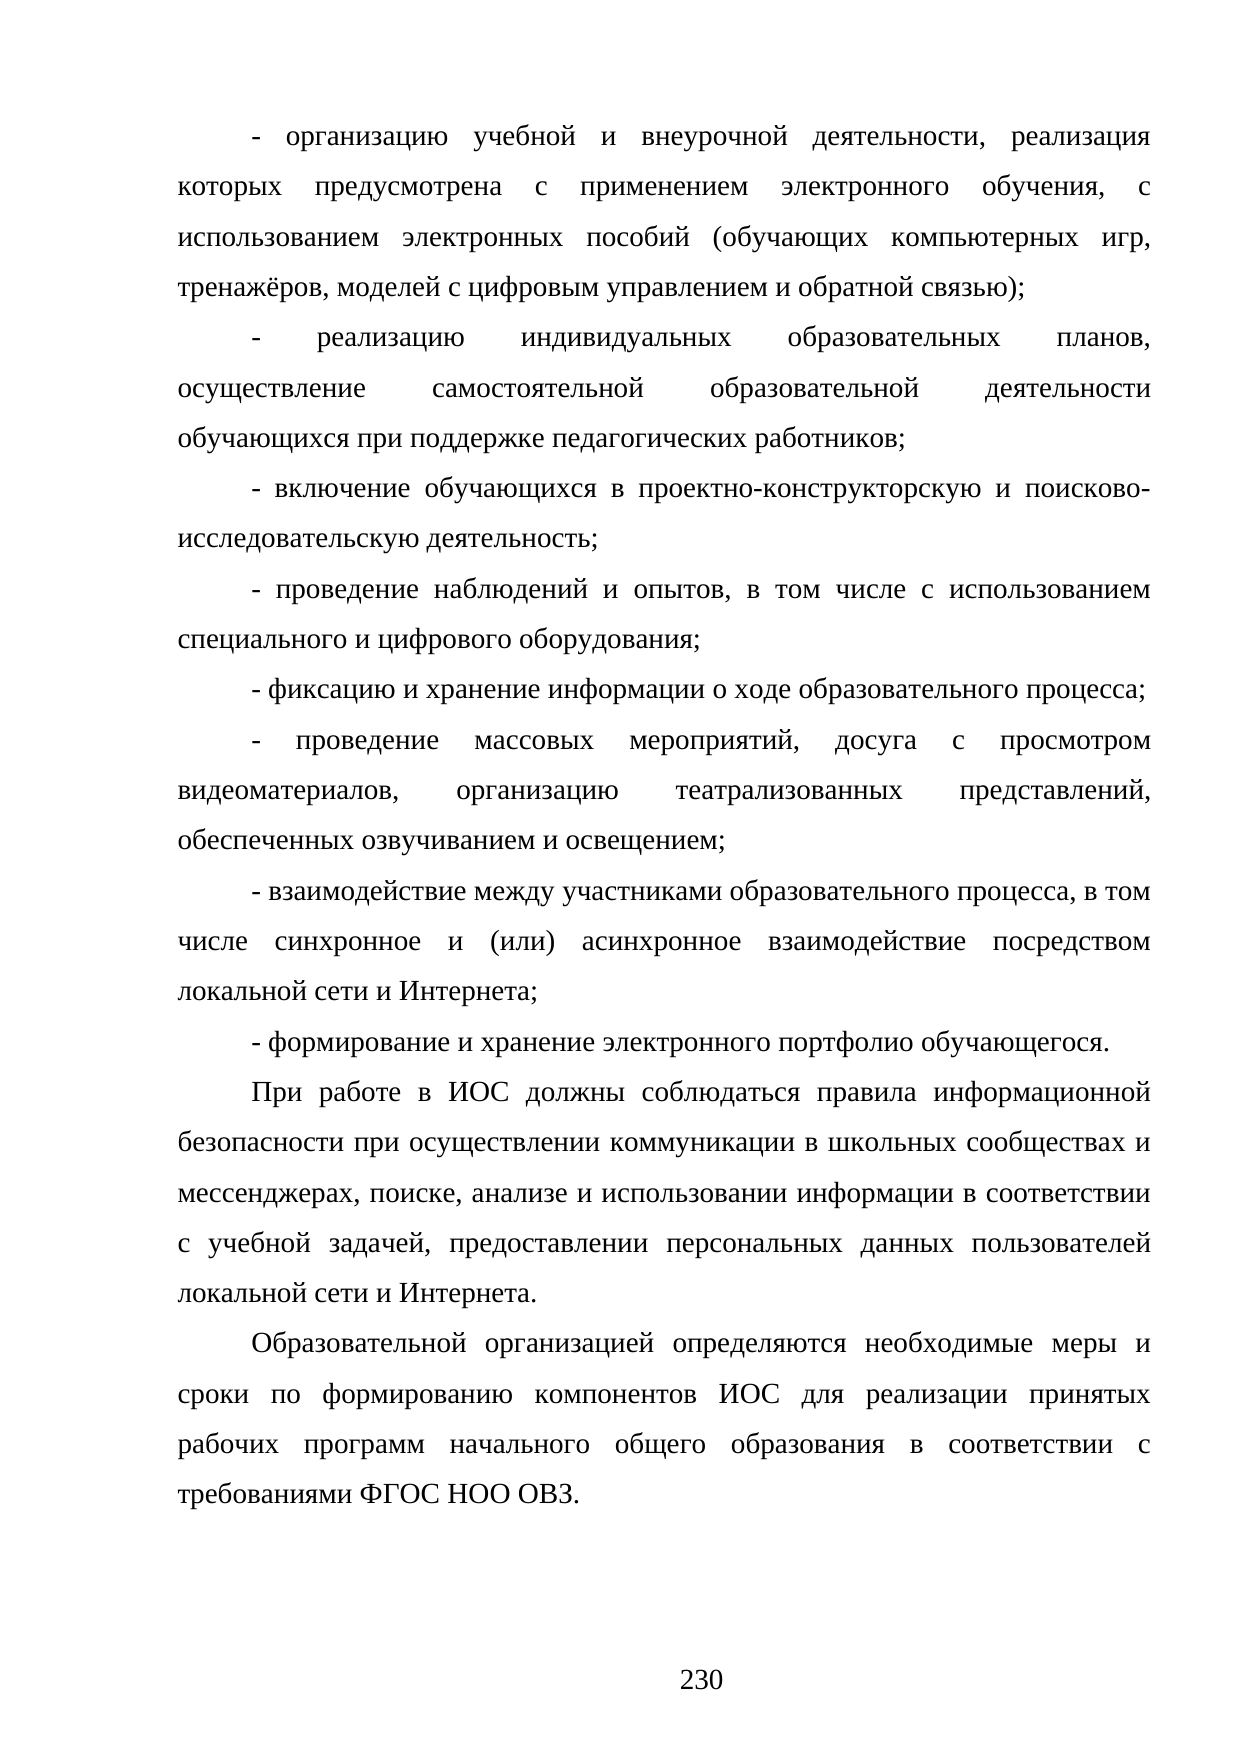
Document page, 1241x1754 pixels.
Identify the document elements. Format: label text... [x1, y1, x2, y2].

text - проведение массовых мероприятий, досуга с просмотром видеоматериалов, организацию театрализованных представлений, обеспеченных озвучиванием и освещением; [177, 722, 1152, 856]
text При работе в ИОС должны соблюдаться правила информационной безопасности при осуществлении коммуникации в школьных сообществах и мессенджерах, поиске, анализе и использовании информации в соответствии с учебной задачей, предоставлении персональных данных пользователей локальной сети и Интернета. [177, 1074, 1152, 1309]
text - организацию учебной и внеурочной деятельности, реализация которых предусмотрена с применением электронного обучения, с использованием электронных пособий (обучающих компьютерных игр, тренажёров, моделей с цифровым управлением и обратной связью); [177, 118, 1152, 303]
text - включение обучающихся в проектно-конструкторскую и поисково-исследовательскую деятельность; [177, 470, 1152, 554]
text - проведение наблюдений и опытов, в том числе с использованием специального и цифрового оборудования; [177, 571, 1152, 655]
text - формирование и хранение электронного портфолио обучающегося. [177, 1024, 1152, 1057]
text - взаимодействие между участниками образовательного процесса, в том числе синхронное и (или) асинхронное взаимодействие посредством локальной сети и Интернета; [177, 873, 1152, 1007]
text Образовательной организацией определяются необходимые меры и сроки по формированию компонентов ИОС для реализации принятых рабочих программ начального общего образования в соответствии с требованиями ФГОС НОО ОВЗ. [177, 1326, 1152, 1510]
text - фиксацию и хранение информации о ходе образовательного процесса; [177, 672, 1152, 705]
text - реализацию индивидуальных образовательных планов, осуществление самостоятельной образовательной деятельности обучающихся при поддержке педагогических работников; [177, 319, 1152, 453]
